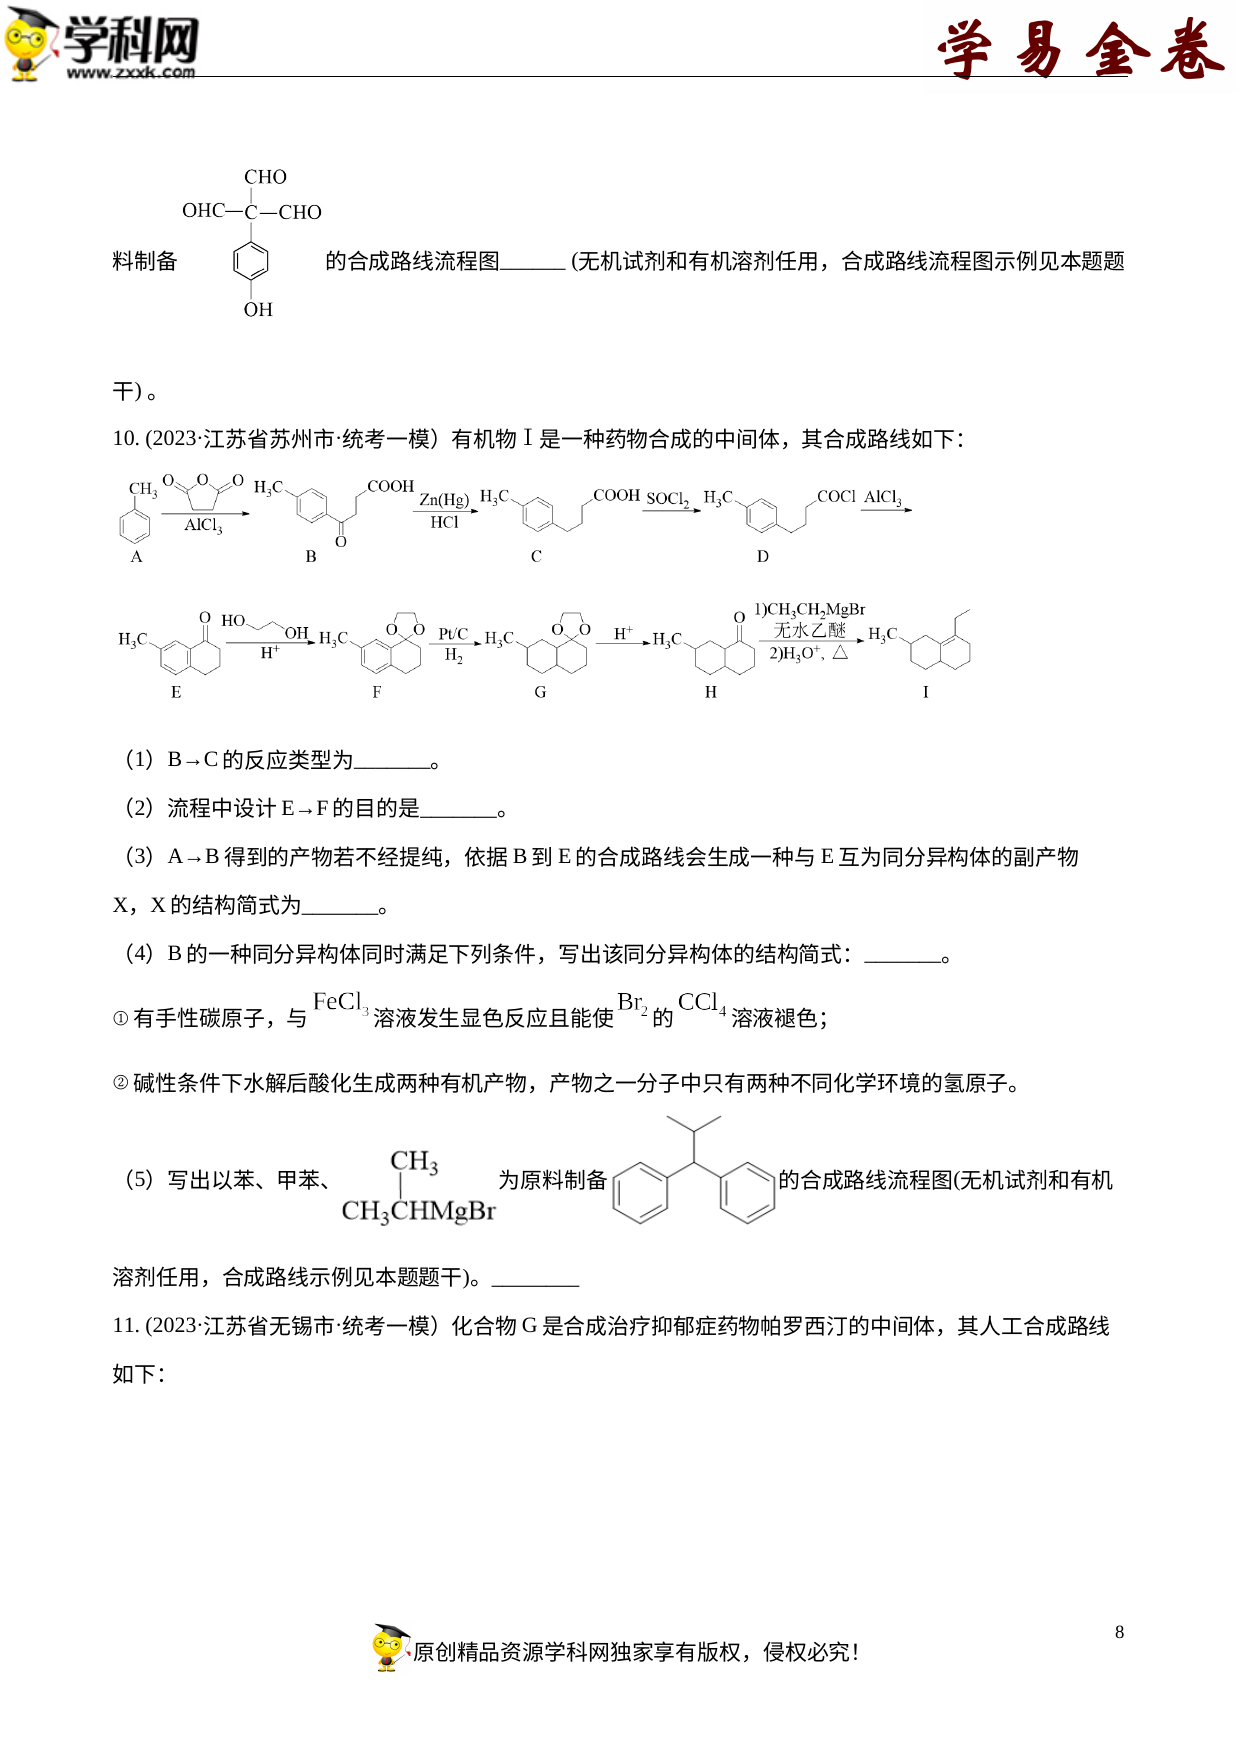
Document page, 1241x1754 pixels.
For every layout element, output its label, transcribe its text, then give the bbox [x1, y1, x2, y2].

text （1）B→C的反应类型为_______。 [112, 742, 1128, 775]
text ①有手性碳原子，与溶液发生显色反应且能使的溶液褪色； [112, 984, 1128, 1049]
text ②碱性条件下水解后酸化生成两种有机产物，产物之一分子中只有两种不同化学环境的氢原子。 [112, 1065, 1128, 1098]
text （5）写出以苯、甲苯、为原料制备的合成路线流程图(无机试剂和有机溶剂任用，合成路线示例见本题题干)。________ [112, 1114, 1128, 1292]
text （2）流程中设计E→F的目的是_______。 [112, 791, 1128, 823]
picture [921, 0, 1239, 94]
picture [0, 0, 204, 88]
text （3）A→B得到的产物若不经提纯，依据B到E的合成路线会生成一种与E互为同分异构体的副产物X，X的结构简式为_______。 [112, 839, 1128, 920]
text 10. (2023·江苏省苏州市·统考一模）有机物Ⅰ是一种药物合成的中间体，其合成路线如下： [112, 422, 1128, 454]
picture [342, 1148, 499, 1228]
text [112, 162, 1128, 406]
picture [178, 162, 325, 326]
text 11. (2023·江苏省无锡市·统考一模）化合物G是合成治疗抑郁症药物帕罗西汀的中间体，其人工合成路线如下： [112, 1308, 1128, 1389]
picture [607, 1113, 779, 1228]
text （4）B的一种同分异构体同时满足下列条件，写出该同分异构体的结构简式：_______。 [112, 936, 1128, 969]
picture [367, 1621, 414, 1674]
picture [112, 470, 972, 703]
